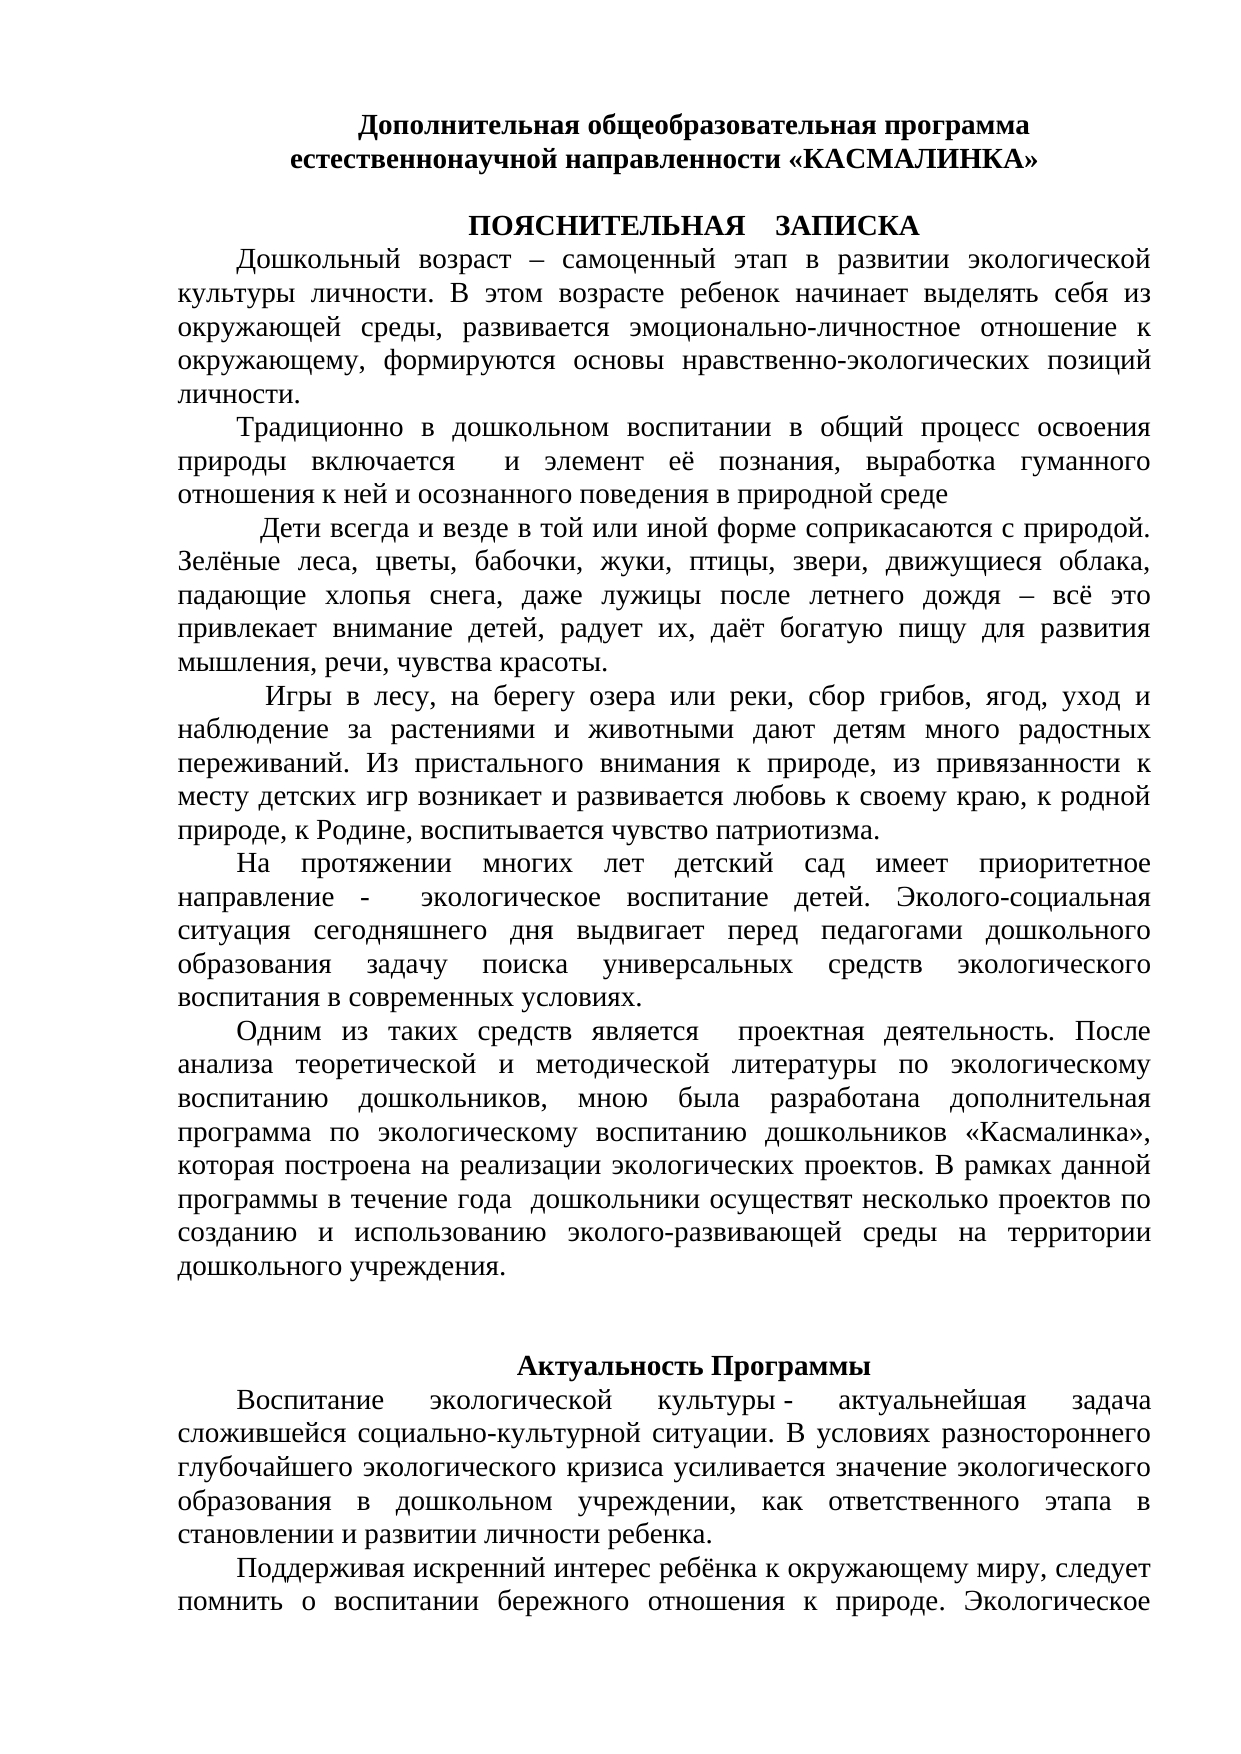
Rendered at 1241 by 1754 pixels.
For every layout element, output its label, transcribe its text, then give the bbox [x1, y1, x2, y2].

text Актуальность Программы [177, 1348, 1152, 1382]
text На протяжении многих лет детский сад имеет приоритетное направление - экологическое воспитание детей. Эколого-социальная ситуация сегодняшнего дня выдвигает перед педагогами дошкольного образования задачу поиска универсальных средств экологического воспитания в современных условиях. [177, 845, 1152, 1013]
text Воспитание экологической культуры - актуальнейшая задача сложившейся социально-культурной ситуации. В условиях разностороннего глубочайшего экологического кризиса усиливается значение экологического образования в дошкольном учреждении, как ответственного этапа в становлении и развитии личности ребенка. [177, 1382, 1152, 1550]
text Традиционно в дошкольном воспитании в общий процесс освоения природы включается и элемент её познания, выработка гуманного отношения к ней и осознанного поведения в природной среде [177, 409, 1152, 510]
text Игры в лесу, на берегу озера или реки, сбор грибов, ягод, уход и наблюдение за растениями и животными дают детям много радостных переживаний. Из пристального внимания к природе, из привязанности к месту детских игр возникает и развивается любовь к своему краю, к родной природе, к Родине, воспитывается чувство патриотизма. [177, 678, 1152, 845]
text Дошкольный возраст – самоценный этап в развитии экологической культуры личности. В этом возрасте ребенок начинает выделять себя из окружающей среды, развивается эмоционально-личностное отношение к окружающему, формируются основы нравственно-экологических позиций личности. [177, 242, 1152, 409]
text Дополнительная общеобразовательная программа естественнонаучной направленности «КАСМАЛИНКА» [177, 107, 1152, 174]
text ПОЯСНИТЕЛЬНАЯ ЗАПИСКА [177, 208, 1152, 242]
text Одним из таких средств является проектная деятельность. После анализа теоретической и методической литературы по экологическому воспитанию дошкольников, мною была разработана дополнительная программа по экологическому воспитанию дошкольников «Касмалинка», которая построена на реализации экологических проектов. В рамках данной программы в течение года дошкольники осуществят несколько проектов по созданию и использованию эколого-развивающей среды на территории дошкольного учреждения. [177, 1013, 1152, 1281]
text Дети всегда и везде в той или иной форме соприкасаются с природой. Зелёные леса, цветы, бабочки, жуки, птицы, звери, движущиеся облака, падающие хлопья снега, даже лужицы после летнего дождя – всё это привлекает внимание детей, радует их, даёт богатую пищу для развития мышления, речи, чувства красоты. [177, 510, 1152, 678]
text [177, 1550, 1152, 1617]
